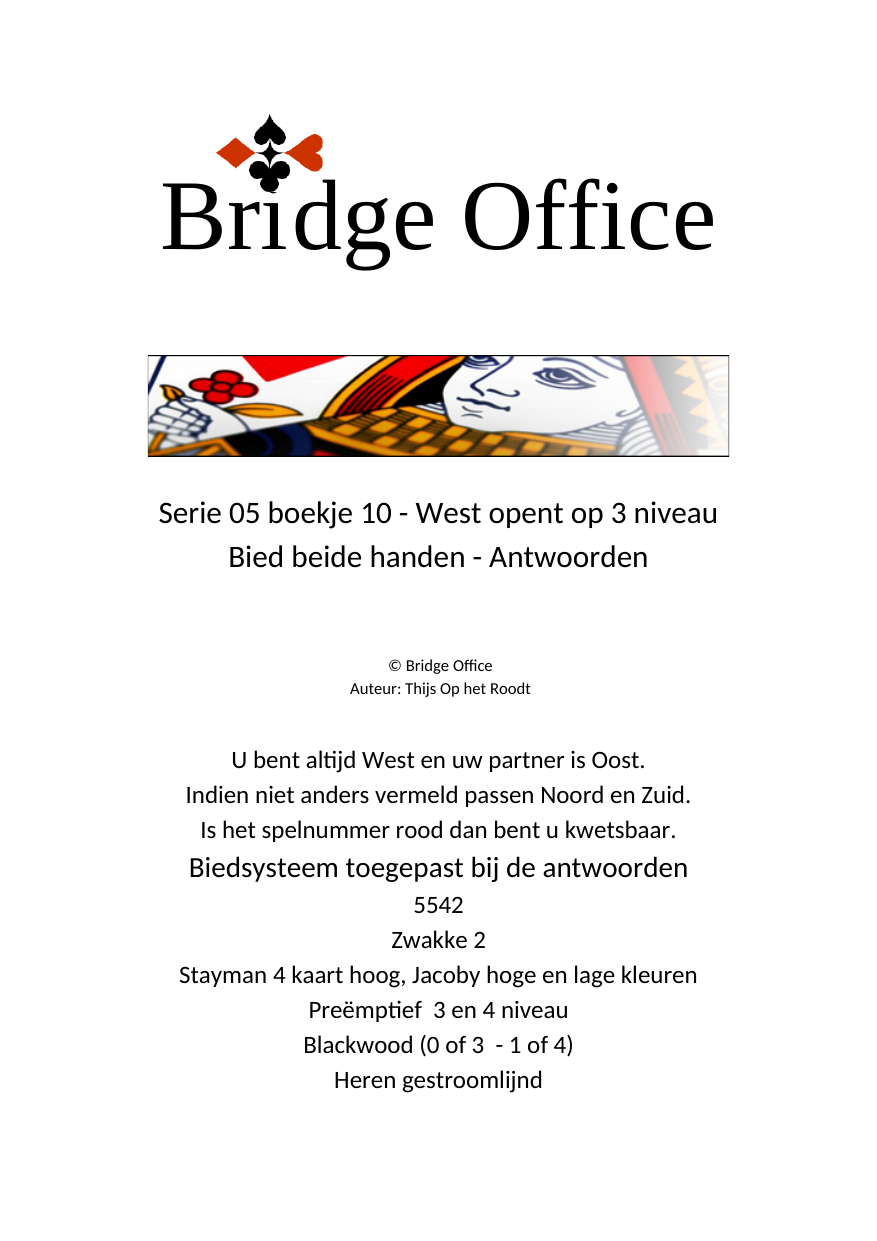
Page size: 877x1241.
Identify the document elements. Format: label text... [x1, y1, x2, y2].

text Bied beide handen - Antwoorden [148, 537, 729, 575]
text Preëmptief 3 en 4 niveau [148, 994, 729, 1025]
text Stayman 4 kaart hoog, Jacoby hoge en lage kleuren [148, 959, 729, 990]
text Auteur: Thijs Op het Roodt U bent altijd West en uw partner is Oost. Indien niet anders vermeld passen Noord en Zuid. Is het spelnummer rood dan bent u kwetsbaar. [148, 678, 729, 845]
picture [147, 355, 730, 457]
text © Bridge Office [148, 655, 729, 676]
text Blackwood (0 of 3 - 1 of 4) Heren gestroomlijnd [148, 1029, 729, 1095]
text Serie 05 boekje 10 - West opent op 3 niveau [148, 493, 729, 531]
picture [215, 113, 323, 192]
text Biedsysteem toegepast bij de antwoorden 5542 Zwakke 2 [148, 849, 729, 955]
